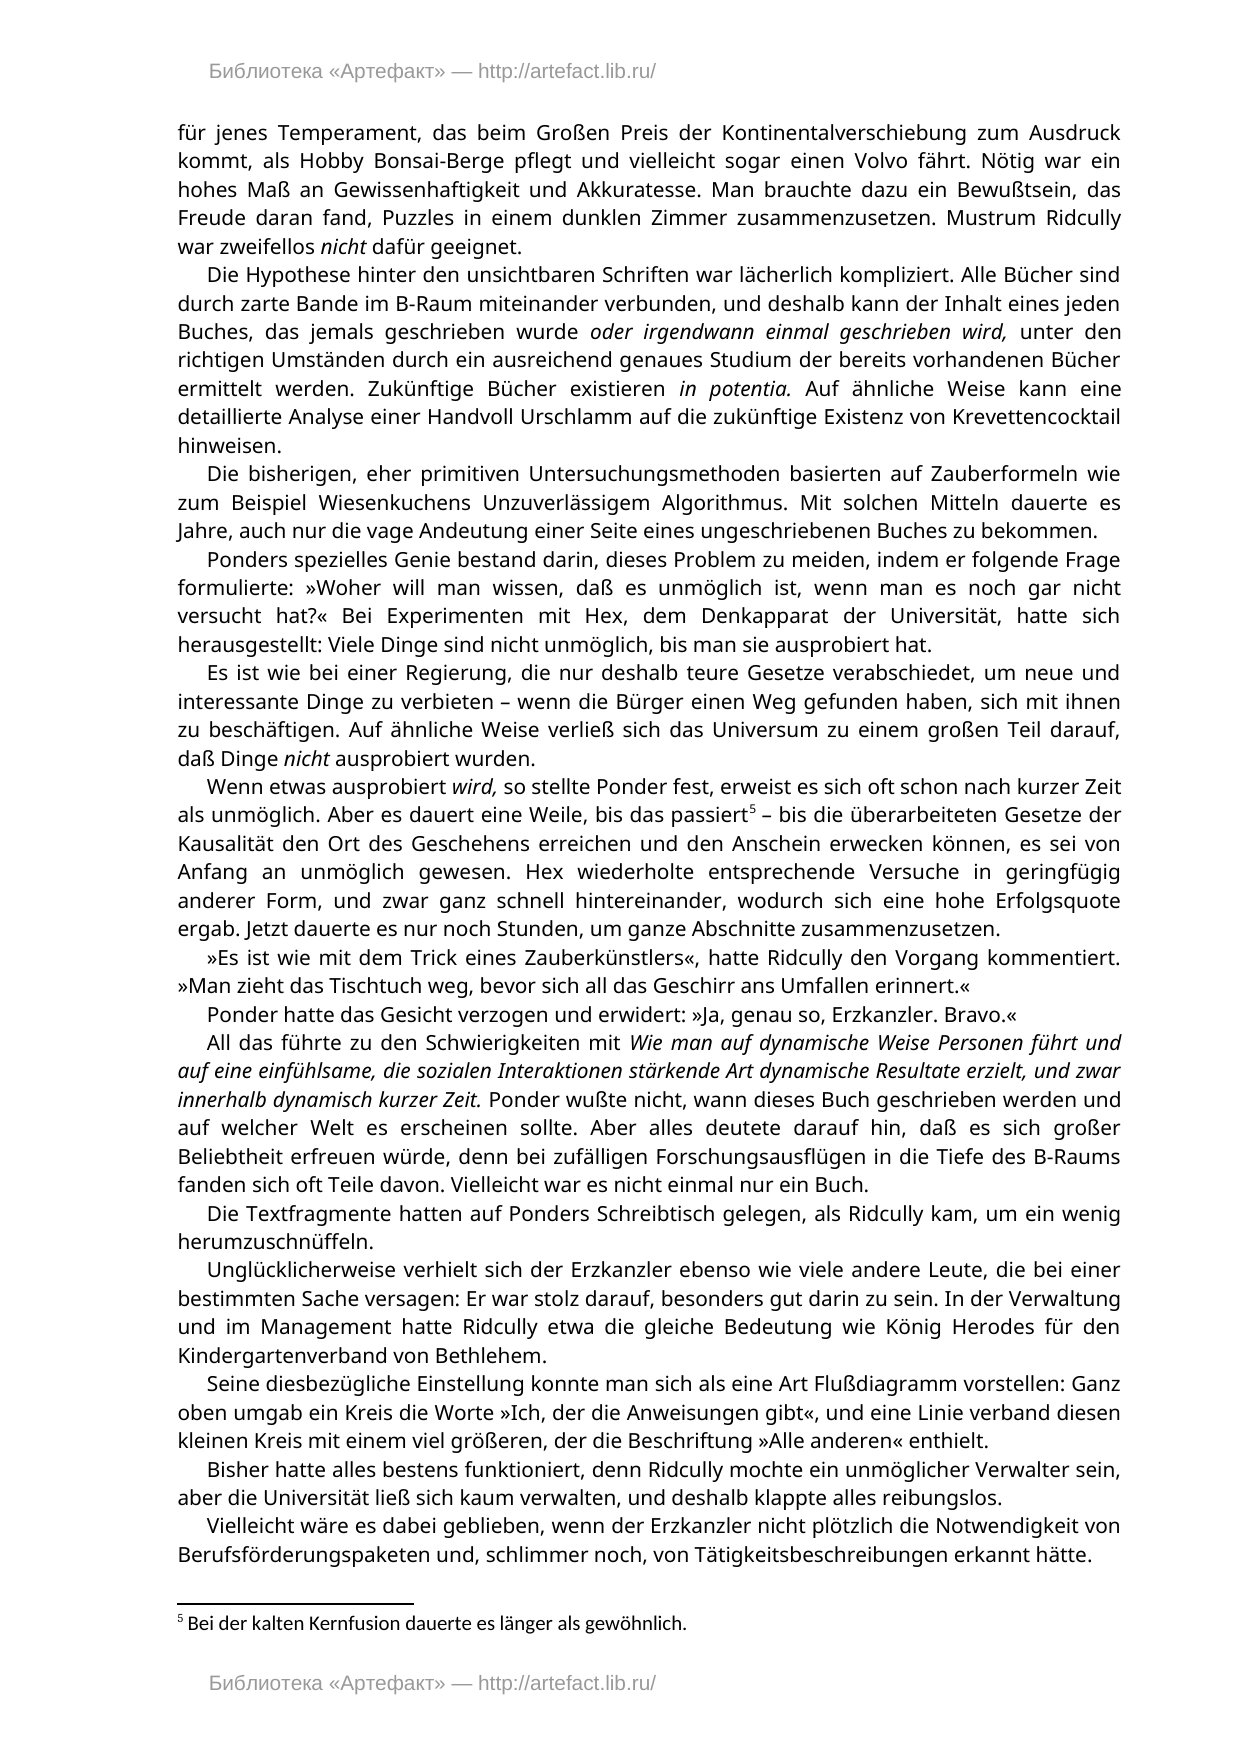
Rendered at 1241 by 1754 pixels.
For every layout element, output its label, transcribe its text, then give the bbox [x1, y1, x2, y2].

text Die Textfragmente hatten auf Ponders Schreibtisch gelegen, als Ridcully kam, um ein wenig herumzuschnüffeln. [177, 1199, 1122, 1256]
text Vielleicht wäre es dabei geblieben, wenn der Erzkanzler nicht plötzlich die Notwendigkeit von Berufsförderungspaketen und, schlimmer noch, von Tätigkeitsbeschreibungen erkannt hätte. [177, 1512, 1122, 1568]
text Es ist wie bei einer Regierung, die nur deshalb teure Gesetze verabschiedet, um neue und interessante Dinge zu verbieten – wenn die Bürger einen Weg gefunden haben, sich mit ihnen zu beschäftigen. Auf ähnliche Weise verließ sich das Universum zu einem großen Teil darauf, daß Dinge nicht ausprobiert wurden. [177, 658, 1122, 772]
text Ponders spezielles Genie bestand darin, dieses Problem zu meiden, indem er folgende Frage formulierte: »Woher will man wissen, daß es unmöglich ist, wenn man es noch gar nicht versucht hat?« Bei Experimenten mit Hex, dem Denkapparat der Universität, hatte sich herausgestellt: Viele Dinge sind nicht unmöglich, bis man sie ausprobiert hat. [177, 545, 1122, 658]
text Die bisherigen, eher primitiven Untersuchungsmethoden basierten auf Zauberformeln wie zum Beispiel Wiesenkuchens Unzuverlässigem Algorithmus. Mit solchen Mitteln dauerte es Jahre, auch nur die vage Andeutung einer Seite eines ungeschriebenen Buches zu bekommen. [177, 459, 1122, 545]
text Wenn etwas ausprobiert wird, so stellte Ponder fest, erweist es sich oft schon nach kurzer Zeit als unmöglich. Aber es dauert eine Weile, bis das passiert – bis die überarbeiteten Gesetze der Kausalität den Ort des Geschehens erreichen und den Anschein erwecken können, es sei von Anfang an unmöglich gewesen. Hex wiederholte entsprechende Versuche in geringfügig anderer Form, und zwar ganz schnell hintereinander, wodurch sich eine hohe Erfolgsquote ergab. Jetzt dauerte es nur noch Stunden, um ganze Abschnitte zusammenzusetzen. [177, 772, 1122, 943]
text Die Hypothese hinter den unsichtbaren Schriften war lächerlich kompliziert. Alle Bücher sind durch zarte Bande im B-Raum miteinander verbunden, und deshalb kann der Inhalt eines jeden Buches, das jemals geschrieben wurde oder irgendwann einmal geschrieben wird, unter den richtigen Umständen durch ein ausreichend genaues Studium der bereits vorhandenen Bücher ermittelt werden. Zukünftige Bücher existieren in potentia. Auf ähnliche Weise kann eine detaillierte Analyse einer Handvoll Urschlamm auf die zukünftige Existenz von Krevettencocktail hinweisen. [177, 260, 1122, 459]
text Unglücklicherweise verhielt sich der Erzkanzler ebenso wie viele andere Leute, die bei einer bestimmten Sache versagen: Er war stolz darauf, besonders gut darin zu sein. In der Verwaltung und im Management hatte Ridcully etwa die gleiche Bedeutung wie König Herodes für den Kindergartenverband von Bethlehem. [177, 1256, 1122, 1369]
text »Es ist wie mit dem Trick eines Zauberkünstlers«, hatte Ridcully den Vorgang kommentiert. »Man zieht das Tischtuch weg, bevor sich all das Geschirr ans Umfallen erinnert.« [177, 943, 1122, 1000]
text Ponder hatte das Gesicht verzogen und erwidert: »Ja, genau so, Erzkanzler. Bravo.« [177, 1000, 1122, 1028]
text All das führte zu den Schwierigkeiten mit Wie man auf dynamische Weise Personen führt und auf eine einfühlsame, die sozialen Interaktionen stärkende Art dynamische Resultate erzielt, und zwar innerhalb dynamisch kurzer Zeit. Ponder wußte nicht, wann dieses Buch geschrieben werden und auf welcher Welt es erscheinen sollte. Aber alles deutete darauf hin, daß es sich großer Beliebtheit erfreuen würde, denn bei zufälligen Forschungsausflügen in die Tiefe des B-Raums fanden sich oft Teile davon. Vielleicht war es nicht einmal nur ein Buch. [177, 1028, 1122, 1199]
text Bisher hatte alles bestens funktioniert, denn Ridcully mochte ein unmöglicher Verwalter sein, aber die Universität ließ sich kaum verwalten, und deshalb klappte alles reibungslos. [177, 1455, 1122, 1512]
text Seine diesbezügliche Einstellung konnte man sich als eine Art Flußdiagramm vorstellen: Ganz oben umgab ein Kreis die Worte »Ich, der die Anweisungen gibt«, und eine Linie verband diesen kleinen Kreis mit einem viel größeren, der die Beschriftung »Alle anderen« enthielt. [177, 1369, 1122, 1455]
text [177, 118, 1122, 260]
